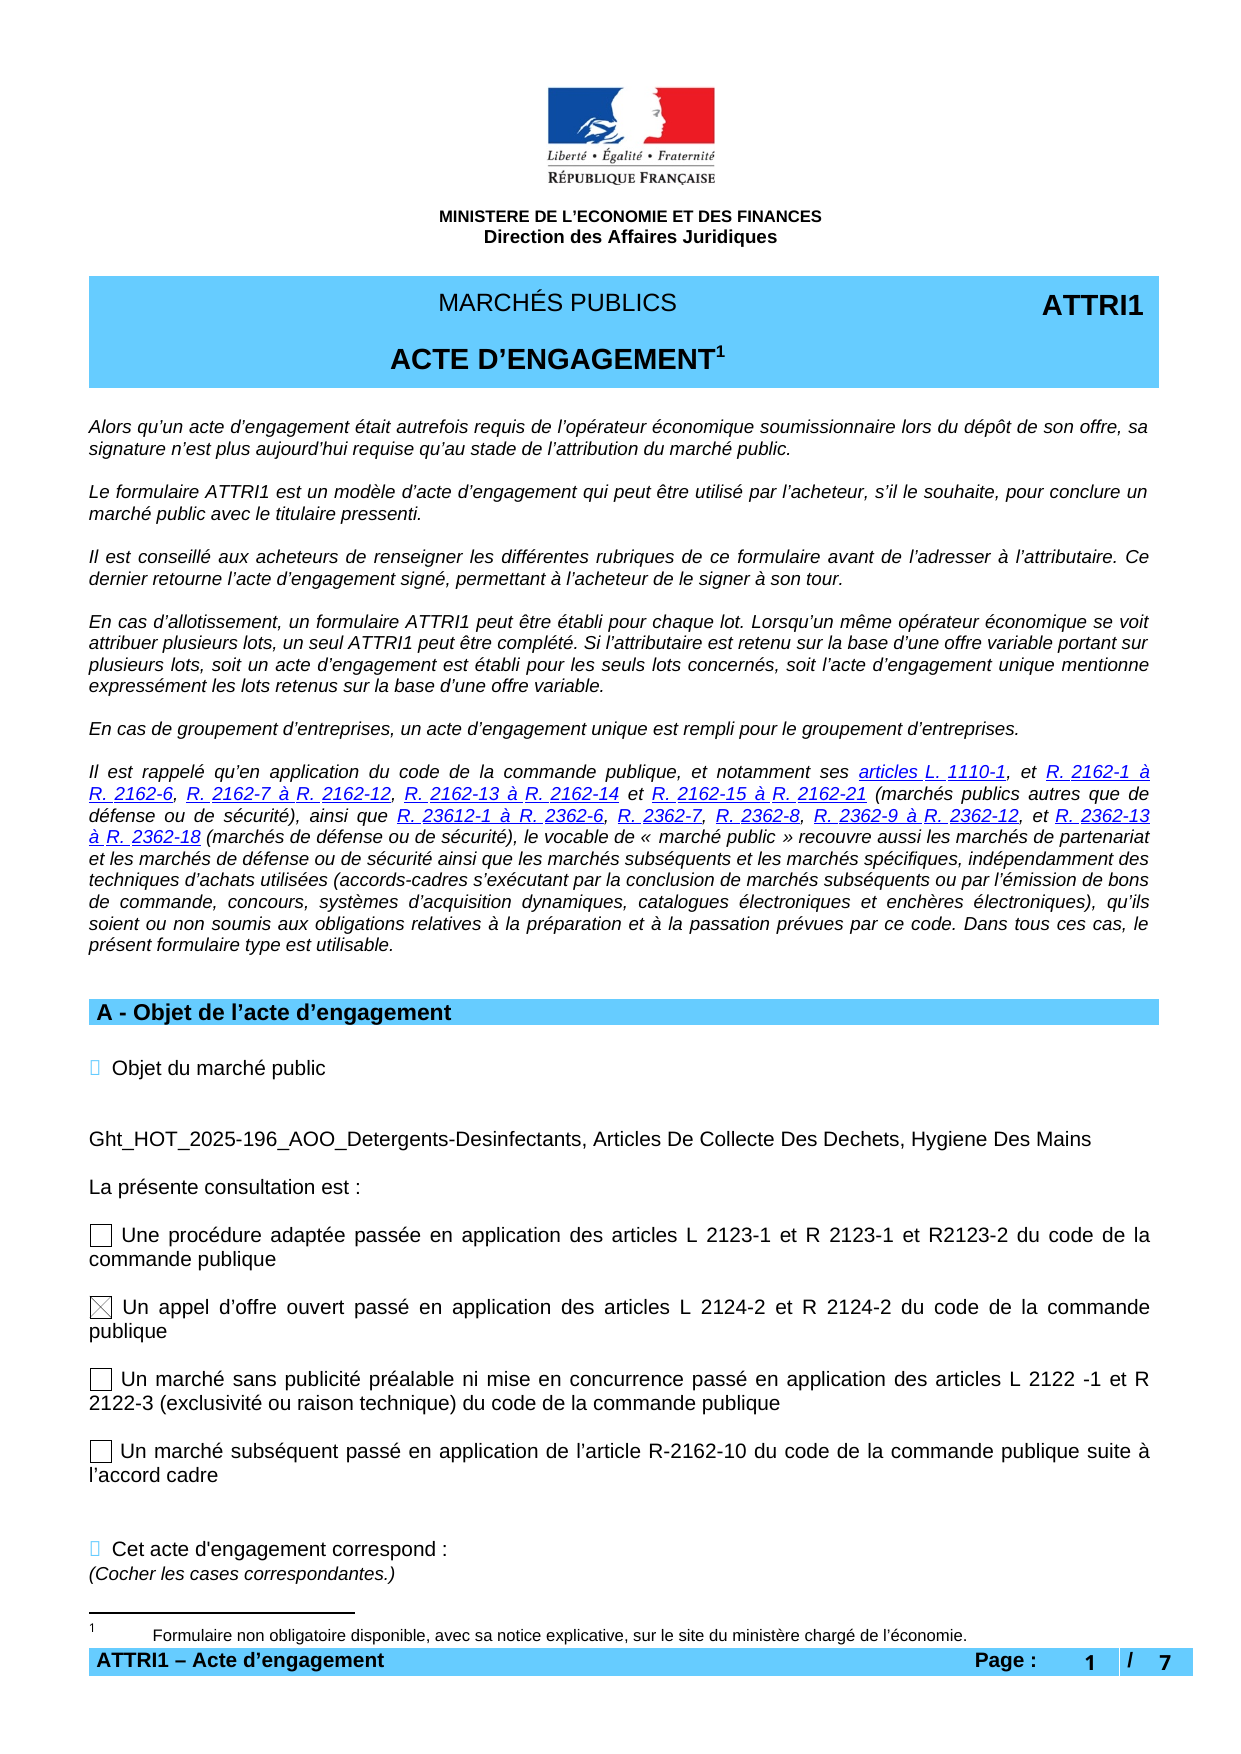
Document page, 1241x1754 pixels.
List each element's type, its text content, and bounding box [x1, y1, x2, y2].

table_header ATTRI1 [1026, 276, 1159, 388]
table_header MINISTERE DE L’ECONOMIE ET DES FINANCES Direction des Affaires Juridiques [87, 86, 1174, 247]
text Un marché subséquent passé en application de l’article R-2162-10 du code de la commande publique suite à l’accord cadre [89, 1439, 1152, 1487]
text Un marché sans publicité préalable ni mise en concurrence passé en application des articles L 2122 -1 et R 2122-3 (exclusivité ou raison technique) du code de la commande publique [89, 1367, 1152, 1415]
text En cas d’allotissement, un formulaire ATTRI1 peut être établi pour chaque lot. Lorsqu’un même opérateur économique se voit attribuer plusieurs lots, un seul ATTRI1 peut être complété. Si l’attributaire est retenu sur la base d’une offre variable portant sur plusieurs lots, soit un acte d’engagement est établi pour les seuls lots concernés, soit l’acte d’engagement unique mentionne expressément les lots retenus sur la base d’une offre variable. [89, 610, 1152, 697]
text Un appel d’offre ouvert passé en application des articles L 2124-2 et R 2124-2 du code de la commande publique [89, 1295, 1152, 1343]
text  Objet du marché public [89, 1053, 1152, 1082]
text Il est conseillé aux acheteurs de renseigner les différentes rubriques de ce formulaire avant de l’adresser à l’attributaire. Ce dernier retourne l’acte d’engagement signé, permettant à l’acheteur de le signer à son tour. [89, 546, 1152, 589]
table_header A - Objet de l’acte d’engagement [89, 999, 1159, 1025]
table_header MARCHéS PUBLICS ACTE D’ENGAGEMENT [89, 276, 1026, 388]
text Une procédure adaptée passée en application des articles L 2123-1 et R 2123-1 et R2123-2 du code de la commande publique [89, 1223, 1152, 1271]
text En cas de groupement d’entreprises, un acte d’engagement unique est rempli pour le groupement d’entreprises. [89, 718, 1152, 740]
text La présente consultation est : [89, 1175, 1152, 1199]
text Ght_HOT_2025-196_AOO_Detergents-Desinfectants, Articles De Collecte Des Dechets, Hygiene Des Mains [89, 1127, 1152, 1151]
text Le formulaire ATTRI1 est un modèle d’acte d’engagement qui peut être utilisé par l’acheteur, s’il le souhaite, pour conclure un marché public avec le titulaire pressenti. [89, 481, 1152, 524]
picture [546, 86, 715, 185]
text  Cet acte d'engagement correspond : [89, 1534, 1152, 1563]
text Alors qu’un acte d’engagement était autrefois requis de l’opérateur économique soumissionnaire lors du dépôt de son offre, sa signature n’est plus aujourd’hui requise qu’au stade de l’attribution du marché public. [89, 416, 1152, 459]
text Il est rappelé qu’en application du code de la commande publique, et notamment ses articles L. 1110-1, et R. 2162-1 à R. 2162-6, R. 2162-7 à R. 2162-12, R. 2162-13 à R. 2162-14 et R. 2162-15 à R. 2162-21 (marchés publics autres que de défense ou de sécurité), ainsi que R. 23612-1 à R. 2362-6, R. 2362-7, R. 2362-8, R. 2362-9 à R. 2362-12, et R. 2362-13 à R. 2362-18 (marchés de défense ou de sécurité), le vocable de « marché public » recouvre aussi les marchés de partenariat et les marchés de défense ou de sécurité ainsi que les marchés subséquents et les marchés spécifiques, indépendamment des techniques d’achats utilisées (accords-cadres s’exécutant par la conclusion de marchés subséquents ou par l’émission de bons de commande, concours, systèmes d’acquisition dynamiques, catalogues électroniques et enchères électroniques), qu’ils soient ou non soumis aux obligations relatives à la préparation et à la passation prévues par ce code. Dans tous ces cas, le présent formulaire type est utilisable. [89, 761, 1152, 955]
text (Cocher les cases correspondantes.) [89, 1563, 1152, 1584]
